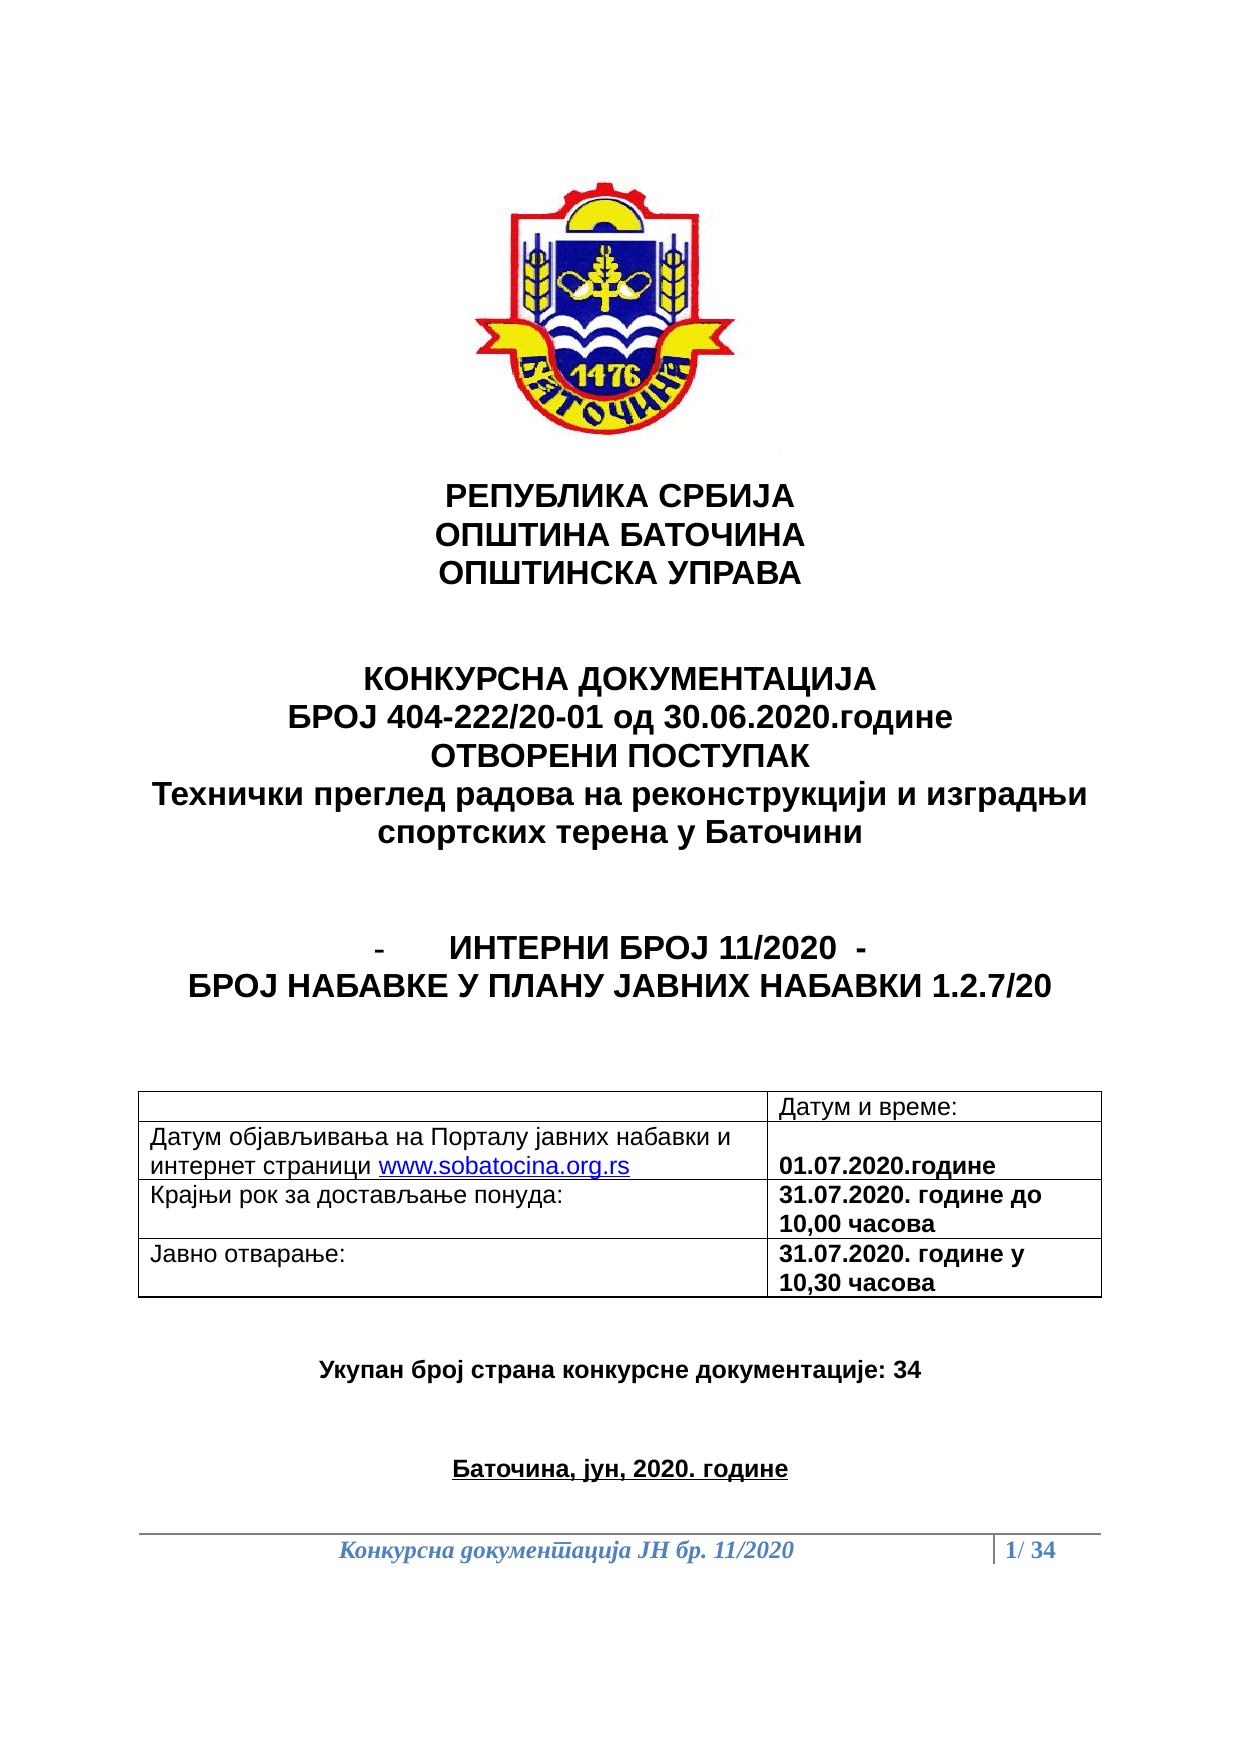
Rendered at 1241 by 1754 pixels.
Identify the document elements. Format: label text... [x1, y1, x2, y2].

text БРОЈ НАБАВКЕ У ПЛАНУ ЈАВНИХ НАБАВКИ 1.2.7/20 [150, 966, 1090, 1005]
text Технички преглед радова на реконструкцији и изградњи спортских терена у Баточини [150, 774, 1090, 851]
table_cell 01.07.2020.године [768, 1122, 1101, 1179]
picture [458, 177, 781, 452]
text РЕПУБЛИКА СРБИЈА [150, 476, 1090, 515]
subtitle Баточина, јун, 2020. године [150, 1454, 1090, 1482]
table_cell 31.07.2020. године до 10,00 часова [768, 1180, 1101, 1238]
text ОПШТИНСКА УПРАВА [150, 553, 1090, 592]
text ОПШТИНА БАТОЧИНА [150, 515, 1090, 553]
table_header [139, 1092, 767, 1121]
text БРОЈ 404-222/20-01 од 30.06.2020.године [150, 697, 1090, 736]
text ОТВОРЕНИ ПОСТУПАК [150, 736, 1090, 774]
table_cell 31.07.2020. године у 10,30 часова [768, 1239, 1101, 1296]
list ИНТЕРНИ БРОЈ 11/2020 - [150, 928, 1090, 966]
text КОНКУРСНА ДОКУМЕНТАЦИЈА [150, 659, 1090, 697]
table_cell Датум објављивања на Порталу јавних набавки и интернет страници www.sobatocina.org.rs [139, 1122, 767, 1179]
table_header Датум и време: [768, 1092, 1101, 1121]
table_cell Крајњи рок за достављање понуда: [139, 1180, 767, 1238]
text Укупан број страна конкурсне документације: 34 [150, 1355, 1090, 1384]
table_cell Јавно отварање: [139, 1239, 767, 1296]
